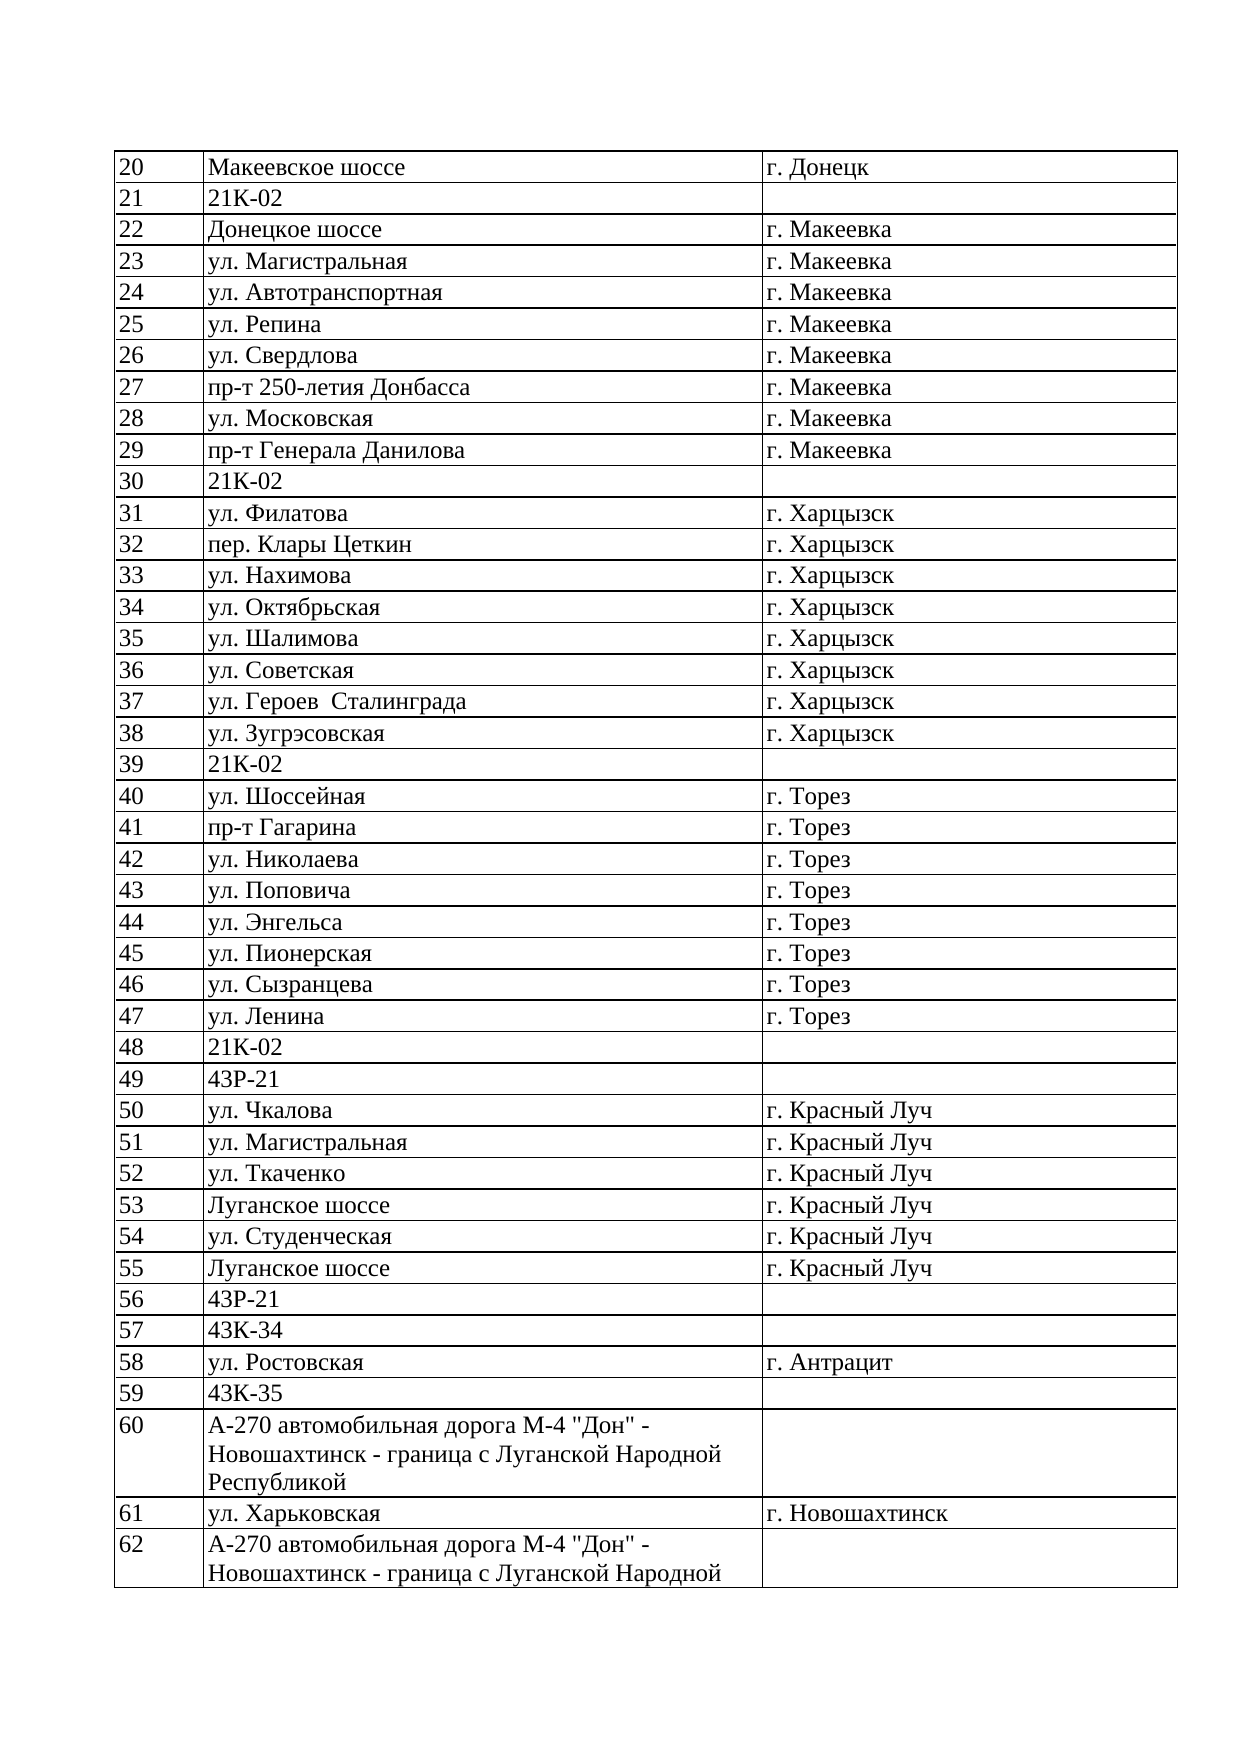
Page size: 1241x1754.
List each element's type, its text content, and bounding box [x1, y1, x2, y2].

table_cell 43 [115, 875, 203, 905]
table_cell г. Донецк [763, 152, 1177, 181]
table_cell г. Антрацит [763, 1345, 1177, 1377]
table_cell 35 [115, 623, 203, 653]
table_cell г. Харцызск [763, 622, 1177, 653]
table_cell ул. Поповича [204, 875, 762, 905]
table_cell 33 [115, 560, 203, 590]
table_cell 53 [115, 1189, 203, 1219]
table_cell г. Красный Луч [763, 1094, 1177, 1125]
table_cell ул. Свердлова [204, 340, 762, 370]
table_cell 43К-34 [204, 1316, 762, 1345]
table_cell 21К-02 [204, 183, 762, 213]
table_cell ул. Николаева [204, 844, 762, 873]
table_cell 49 [115, 1063, 203, 1094]
table_cell пер. Клары Цеткин [204, 529, 762, 559]
table_cell ул. Репина [204, 309, 762, 339]
table_cell 59 [115, 1378, 203, 1408]
table_cell г. Красный Луч [763, 1125, 1177, 1157]
table_cell г. Харцызск [763, 653, 1177, 685]
table_cell г. Макеевка [763, 244, 1177, 276]
table_cell г. Торез [763, 905, 1177, 936]
table_cell г. Харцызск [763, 590, 1177, 622]
table_cell ул. Энгельса [204, 907, 762, 936]
table_cell 50 [115, 1095, 203, 1125]
table_cell г. Харцызск [763, 528, 1177, 559]
table_cell [763, 1314, 1177, 1345]
table_cell 43Р-21 [204, 1064, 762, 1094]
table_cell [763, 748, 1177, 779]
table_cell пр-т Генерала Данилова [204, 435, 762, 464]
table_cell г. Харцызск [763, 716, 1177, 748]
table_cell г. Торез [763, 779, 1177, 811]
table_cell ул. Московская [204, 403, 762, 433]
table_cell ул. Филатова [204, 498, 762, 527]
table_cell 34 [115, 591, 203, 622]
table_cell [763, 1377, 1177, 1408]
table_cell [763, 1031, 1177, 1062]
table_cell ул. Октябрьская [204, 592, 762, 622]
table_cell 40 [115, 780, 203, 811]
table_cell 21К-02 [204, 466, 762, 496]
table_cell 24 [115, 277, 203, 307]
table_cell 41 [115, 812, 203, 842]
table_cell ул. Ростовская [204, 1347, 762, 1377]
table_cell 36 [115, 654, 203, 685]
table_cell ул. Сызранцева [204, 970, 762, 999]
table_cell 43Р-21 [204, 1284, 762, 1314]
table_cell [763, 1062, 1177, 1094]
table_cell 46 [115, 969, 203, 999]
table_cell ул. Советская [204, 655, 762, 685]
table_cell [763, 1408, 1177, 1496]
table_cell Луганское шоссе [204, 1190, 762, 1219]
table_cell 57 [115, 1315, 203, 1345]
table_cell 45 [115, 938, 203, 968]
table_cell 21К-02 [204, 749, 762, 779]
table_cell 47 [115, 1000, 203, 1031]
table_cell г. Новошахтинск [763, 1496, 1177, 1528]
table_cell 20 [115, 152, 203, 181]
table_cell 25 [115, 308, 203, 339]
table_cell ул. Магистральная [204, 246, 762, 276]
table_cell г. Макеевка [763, 213, 1177, 244]
table_cell 27 [115, 371, 203, 402]
table_cell г. Красный Луч [763, 1157, 1177, 1188]
table_cell 42 [115, 843, 203, 873]
table_cell ул. Студенческая [204, 1221, 762, 1251]
table_cell г. Макеевка [763, 307, 1177, 339]
table_cell ул. Ленина [204, 1001, 762, 1031]
table_cell г. Торез [763, 936, 1177, 968]
table_cell 37 [115, 686, 203, 716]
table_cell г. Макеевка [763, 402, 1177, 433]
table_cell 56 [115, 1284, 203, 1314]
table_cell 55 [115, 1252, 203, 1282]
table_cell 21 [115, 183, 203, 213]
table_cell г. Красный Луч [763, 1188, 1177, 1219]
table_cell г. Красный Луч [763, 1220, 1177, 1251]
table_cell [763, 181, 1177, 213]
table_cell 61 [115, 1497, 203, 1528]
table_cell 60 [115, 1409, 203, 1496]
table_cell 23 [115, 245, 203, 276]
table_cell г. Харцызск [763, 496, 1177, 527]
table_cell г. Макеевка [763, 433, 1177, 464]
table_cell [204, 1529, 762, 1587]
table_cell 28 [115, 403, 203, 433]
table_cell 58 [115, 1346, 203, 1377]
table_cell Луганское шоссе [204, 1253, 762, 1282]
table_cell ул. Зугрэсовская [204, 718, 762, 748]
table_cell [763, 465, 1177, 496]
table_cell 44 [115, 906, 203, 936]
table_cell [763, 1283, 1177, 1314]
table_cell ул. Чкалова [204, 1095, 762, 1125]
table_cell 54 [115, 1221, 203, 1251]
table_cell г. Торез [763, 874, 1177, 905]
table_cell 51 [115, 1126, 203, 1157]
table_cell 22 [115, 214, 203, 244]
table_cell Макеевское шоссе [204, 152, 762, 181]
table_cell 29 [115, 434, 203, 464]
table_cell ул. Ткаченко [204, 1158, 762, 1188]
table_cell г. Харцызск [763, 685, 1177, 716]
table_cell ул. Магистральная [204, 1127, 762, 1157]
table_cell г. Макеевка [763, 276, 1177, 307]
table_cell 38 [115, 717, 203, 748]
table_cell г. Красный Луч [763, 1251, 1177, 1282]
table_cell ул. Автотранспортная [204, 277, 762, 307]
table_cell 52 [115, 1158, 203, 1188]
table_cell 39 [115, 749, 203, 779]
table_cell 30 [115, 466, 203, 496]
table_cell 31 [115, 497, 203, 527]
table_cell г. Макеевка [763, 339, 1177, 370]
table_cell 21К-02 [204, 1032, 762, 1062]
table_cell 62 [115, 1529, 203, 1587]
table_cell ул. Шалимова [204, 623, 762, 653]
table_cell г. Харцызск [763, 559, 1177, 590]
table_cell г. Торез [763, 999, 1177, 1031]
table_cell пр-т Гагарина [204, 812, 762, 842]
table_cell пр-т 250-летия Донбасса [204, 372, 762, 402]
table_cell 26 [115, 340, 203, 370]
table_cell ул. Нахимова [204, 561, 762, 590]
table_cell г. Торез [763, 968, 1177, 999]
table_cell ул. Шоссейная [204, 781, 762, 811]
table_cell [763, 1528, 1177, 1587]
table_cell ул. Героев Сталинграда [204, 686, 762, 716]
table_cell 48 [115, 1032, 203, 1062]
table_cell 43К-35 [204, 1378, 762, 1408]
table_cell г. Макеевка [763, 370, 1177, 402]
table_cell ул. Харьковская [204, 1498, 762, 1528]
table_cell 32 [115, 529, 203, 559]
table_cell ул. Пионерская [204, 938, 762, 968]
table_cell г. Торез [763, 842, 1177, 873]
table_cell г. Торез [763, 811, 1177, 842]
table_cell Донецкое шоссе [204, 215, 762, 244]
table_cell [204, 1410, 762, 1496]
